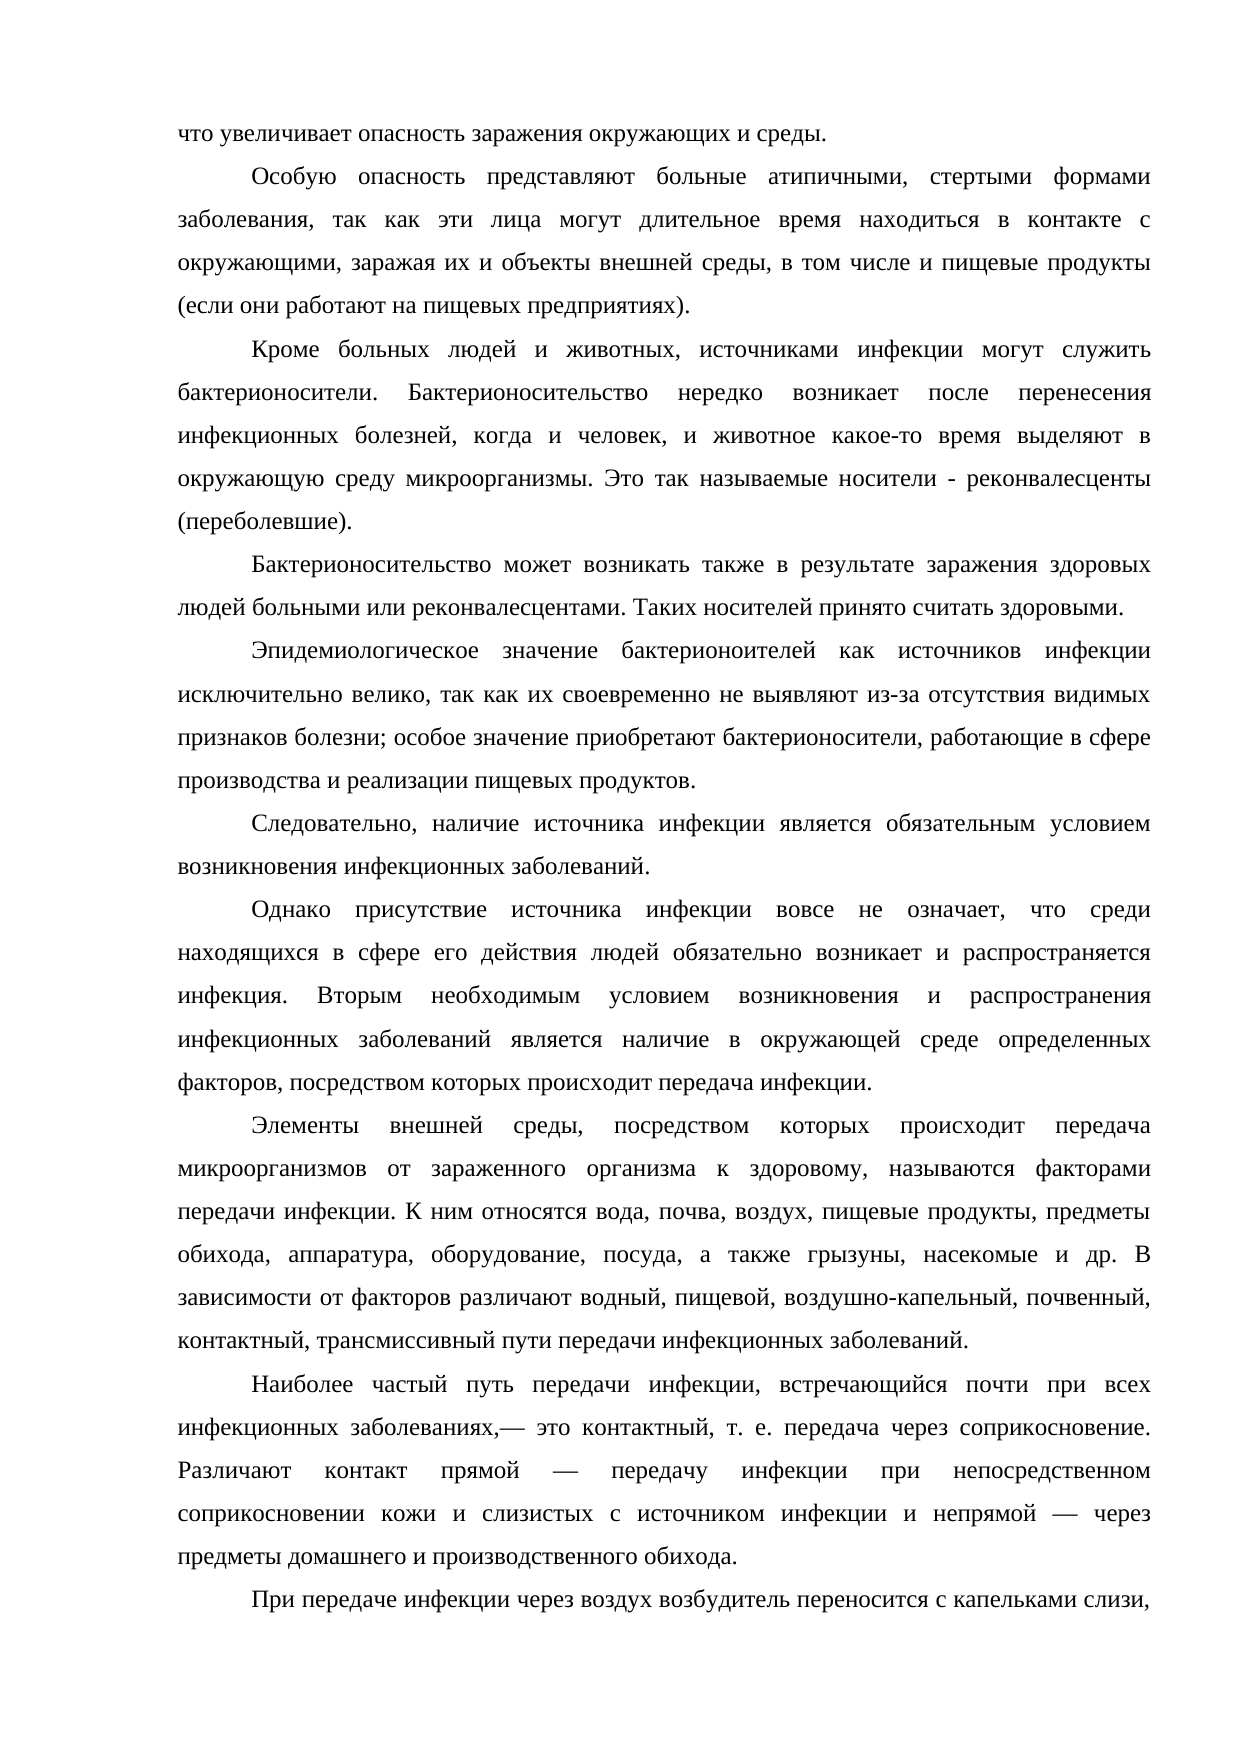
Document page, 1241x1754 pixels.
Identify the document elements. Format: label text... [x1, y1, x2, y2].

text Наиболее частый путь передачи инфекции, встречающийся почти при всех инфекционных заболеваниях,— это контактный, т. е. передача через соприкосновение. Различают контакт прямой — передачу инфекции при непосредственном соприкосновении кожи и слизистых с источником инфекции и непрямой — через предметы домашнего и производственного обихода. [177, 1369, 1152, 1570]
text Однако присутствие источника инфекции вовсе не означает, что среди находящихся в сфере его действия людей обязательно возникает и распространяется инфекция. Вторым необходимым условием возникновения и распространения инфекционных заболеваний является наличие в окружающей среде определенных факторов, посредством которых происходит передача инфекции. [177, 894, 1152, 1096]
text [177, 118, 1152, 147]
text Следовательно, наличие источника инфекции является обязательным условием возникновения инфекционных заболеваний. [177, 808, 1152, 880]
text Особую опасность представляют больные атипичными, стертыми формами заболевания, так как эти лица могут длительное время находиться в контакте с окружающими, заражая их и объекты внешней среды, в том числе и пищевые продукты (если они работают на пищевых предприятиях). [177, 161, 1152, 319]
text Кроме больных людей и животных, источниками инфекции могут служить бактерионосители. Бактерионосительство нередко возникает после перенесения инфекционных болезней, когда и человек, и животное какое-то время выделяют в окружающую среду микроорганизмы. Это так называемые носители - реконвалесценты (переболевшие). [177, 334, 1152, 535]
text Эпидемиологическое значение бактерионоителей как источников инфекции исключительно велико, так как их своевременно не выявляют из-за отсутствия видимых признаков болезни; особое значение приобретают бактерионосители, работающие в сфере производства и реализации пищевых продуктов. [177, 636, 1152, 794]
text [177, 1584, 1152, 1613]
text Элементы внешней среды, посредством которых происходит передача микроорганизмов от зараженного организма к здоровому, называются факторами передачи инфекции. К ним относятся вода, почва, воздух, пищевые продукты, предметы обихода, аппаратура, оборудование, посуда, а также грызуны, насекомые и др. В зависимости от факторов различают водный, пищевой, воздушно-капельный, почвенный, контактный, трансмиссивный пути передачи инфекционных заболеваний. [177, 1110, 1152, 1354]
text Бактерионосительство может возникать также в результате заражения здоровых людей больными или реконвалесцентами. Таких носителей принято считать здоровыми. [177, 549, 1152, 621]
